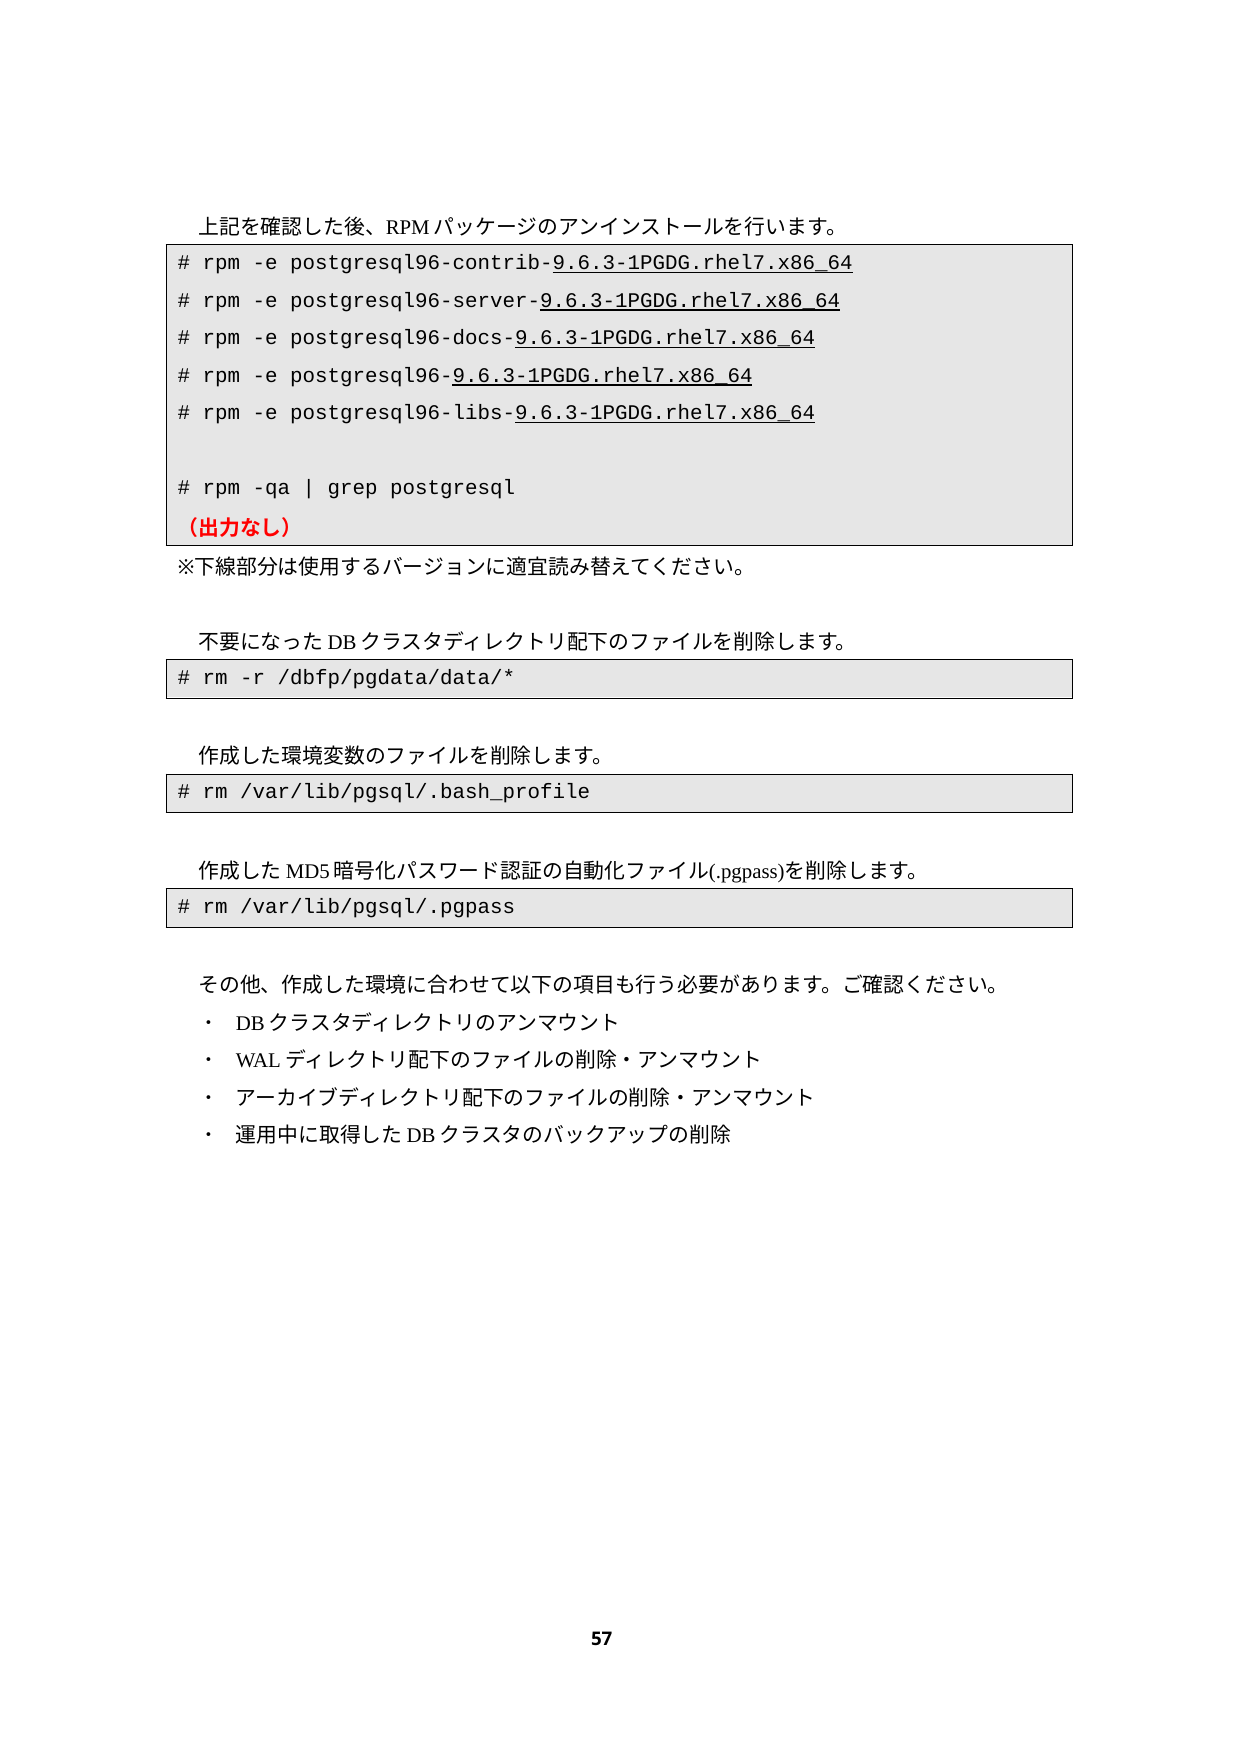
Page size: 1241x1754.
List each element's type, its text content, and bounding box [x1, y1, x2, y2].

text 上記を確認した後、RPMパッケージのアンインストールを行います。 [177, 207, 1054, 244]
table_header # rm /var/lib/pgsql/.pgpass [167, 889, 1072, 927]
text 作成した環境変数のファイルを削除します。 [177, 736, 1054, 773]
table_header # rm /var/lib/pgsql/.bash_profile [167, 775, 1072, 812]
list アーカイブディレクトリ配下のファイルの削除・アンマウント [198, 1078, 1054, 1115]
text 不要になったDBクラスタディレクトリ配下のファイルを削除します。 [177, 621, 1054, 659]
text ※下線部分は使用するバージョンに適宜読み替えてください。 [177, 546, 1054, 584]
list WALディレクトリ配下のファイルの削除・アンマウント [198, 1040, 1054, 1078]
text 作成したMD5暗号化パスワード認証の自動化ファイル(.pgpass)を削除します。 [177, 851, 1054, 888]
table_header # rm -r /dbfp/pgdata/data/* [167, 660, 1072, 697]
list DBクラスタディレクトリのアンマウント [198, 1003, 1054, 1040]
list 運用中に取得したDBクラスタのバックアップの削除 [198, 1115, 1054, 1153]
table_header # rpm -e postgresql96-contrib-9.6.3-1PGDG.rhel7.x86_64 # rpm -e postgresql96-server-9.6.3-1PGDG.rhel7.x86_64 # rpm -e postgresql96-docs-9.6.3-1PGDG.rhel7.x86_64 # rpm -e postgresql96-9.6.3-1PGDG.rhel7.x86_64 # rpm -e postgresql96-libs-9.6.3-1PGDG.rhel7.x86_64 # rpm -qa | grep postgresql （出力なし） [167, 245, 1072, 545]
text その他、作成した環境に合わせて以下の項目も行う必要があります。ご確認ください。 [177, 965, 1054, 1003]
